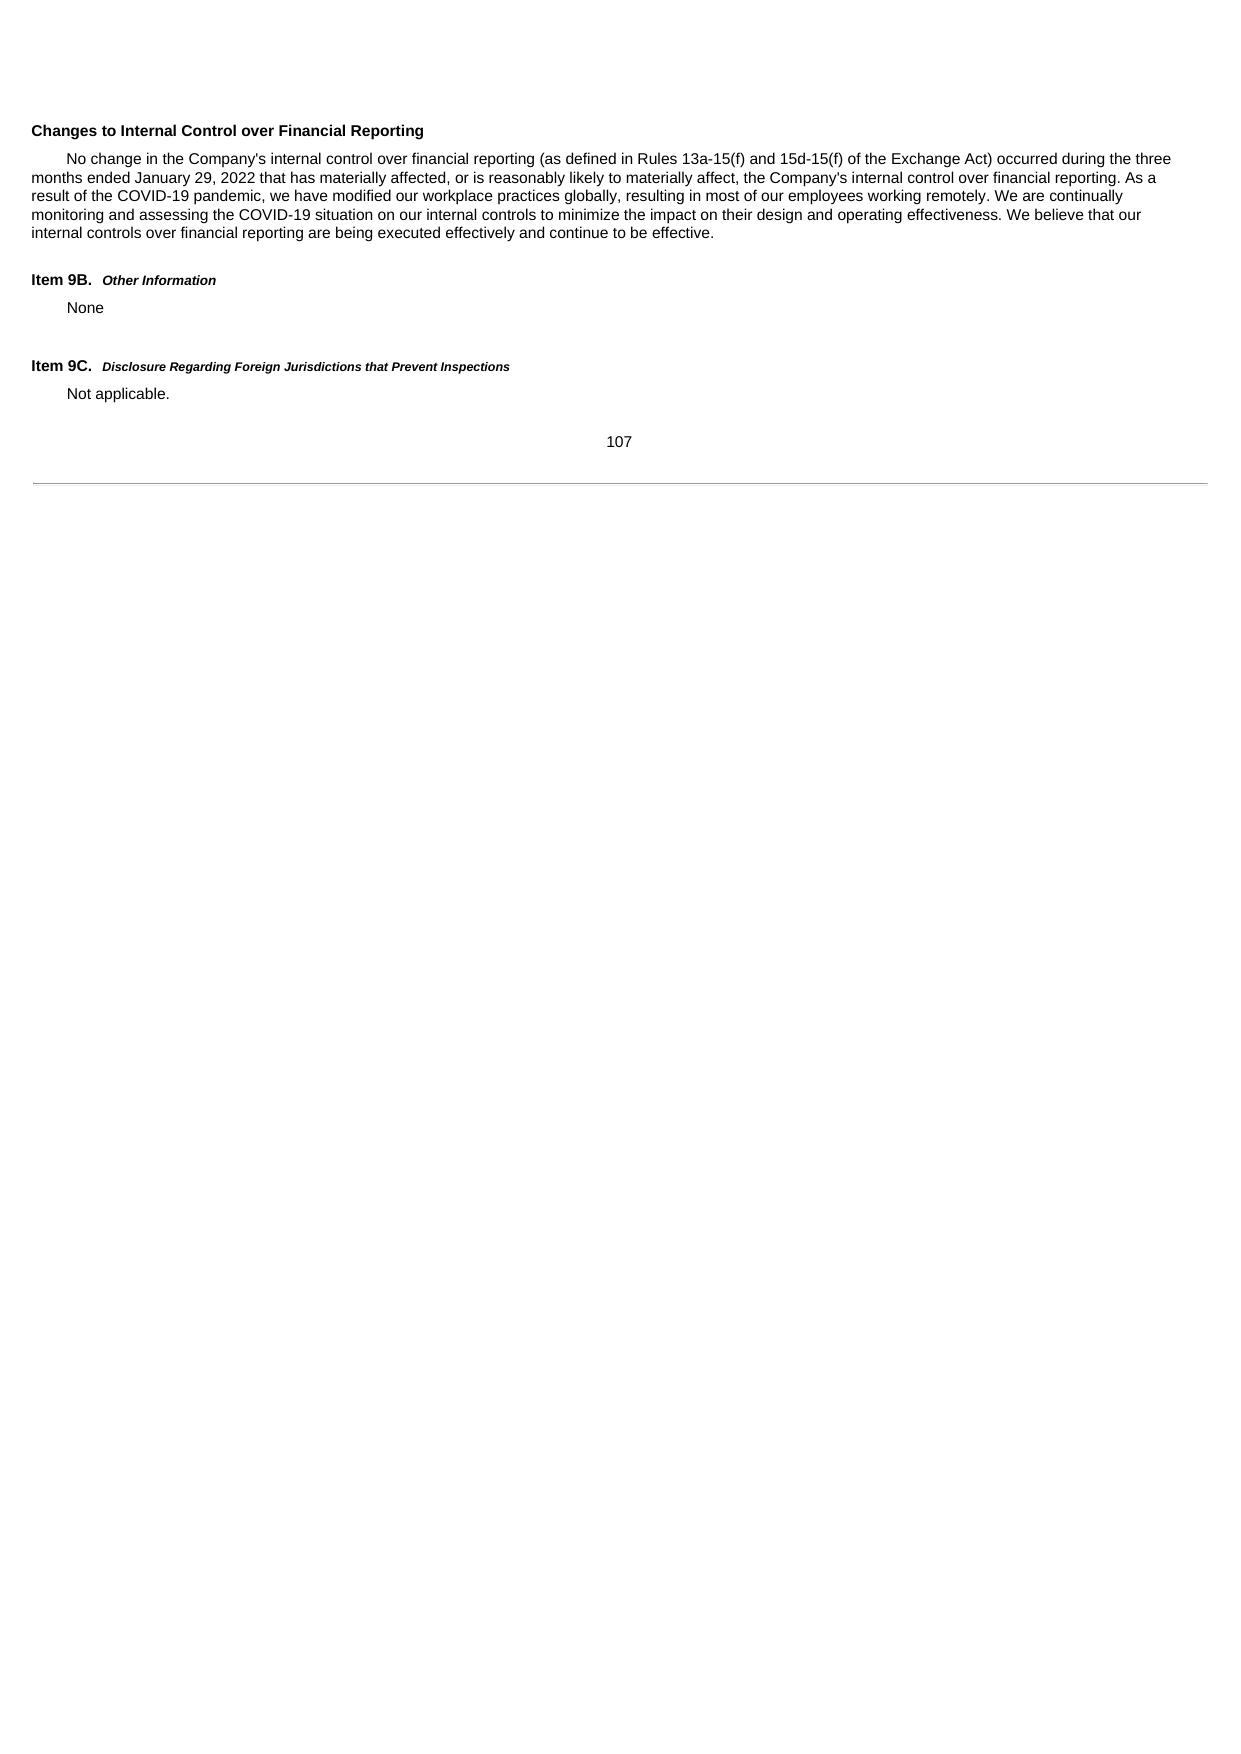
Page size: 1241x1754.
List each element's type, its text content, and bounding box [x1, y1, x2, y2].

picture [30, 480, 1209, 488]
text Item 9B. Other Information [31, 271, 1194, 289]
text Not applicable. [67, 384, 1194, 403]
text Changes to Internal Control over Financial Reporting [31, 122, 1194, 139]
text 107 [31, 433, 1207, 451]
text Item 9C. Disclosure Regarding Foreign Jurisdictions that Prevent Inspections [31, 356, 1194, 374]
text None [67, 299, 1194, 317]
text No change in the Company's internal control over financial reporting (as defined in Rules 13a-15(f) and 15d-15(f) of the Exchange Act) occurred during the three months ended January 29, 2022 that has materially affected, or is reasonably likely to materially affect, the Company's internal control over financial reporting. As a result of the COVID-19 pandemic, we have modified our workplace practices globally, resulting in most of our employees working remotely. We are continually monitoring and assessing the COVID-19 situation on our internal controls to minimize the impact on their design and operating effectiveness. We believe that our internal controls over financial reporting are being executed effectively and continue to be effective. [31, 150, 1194, 242]
